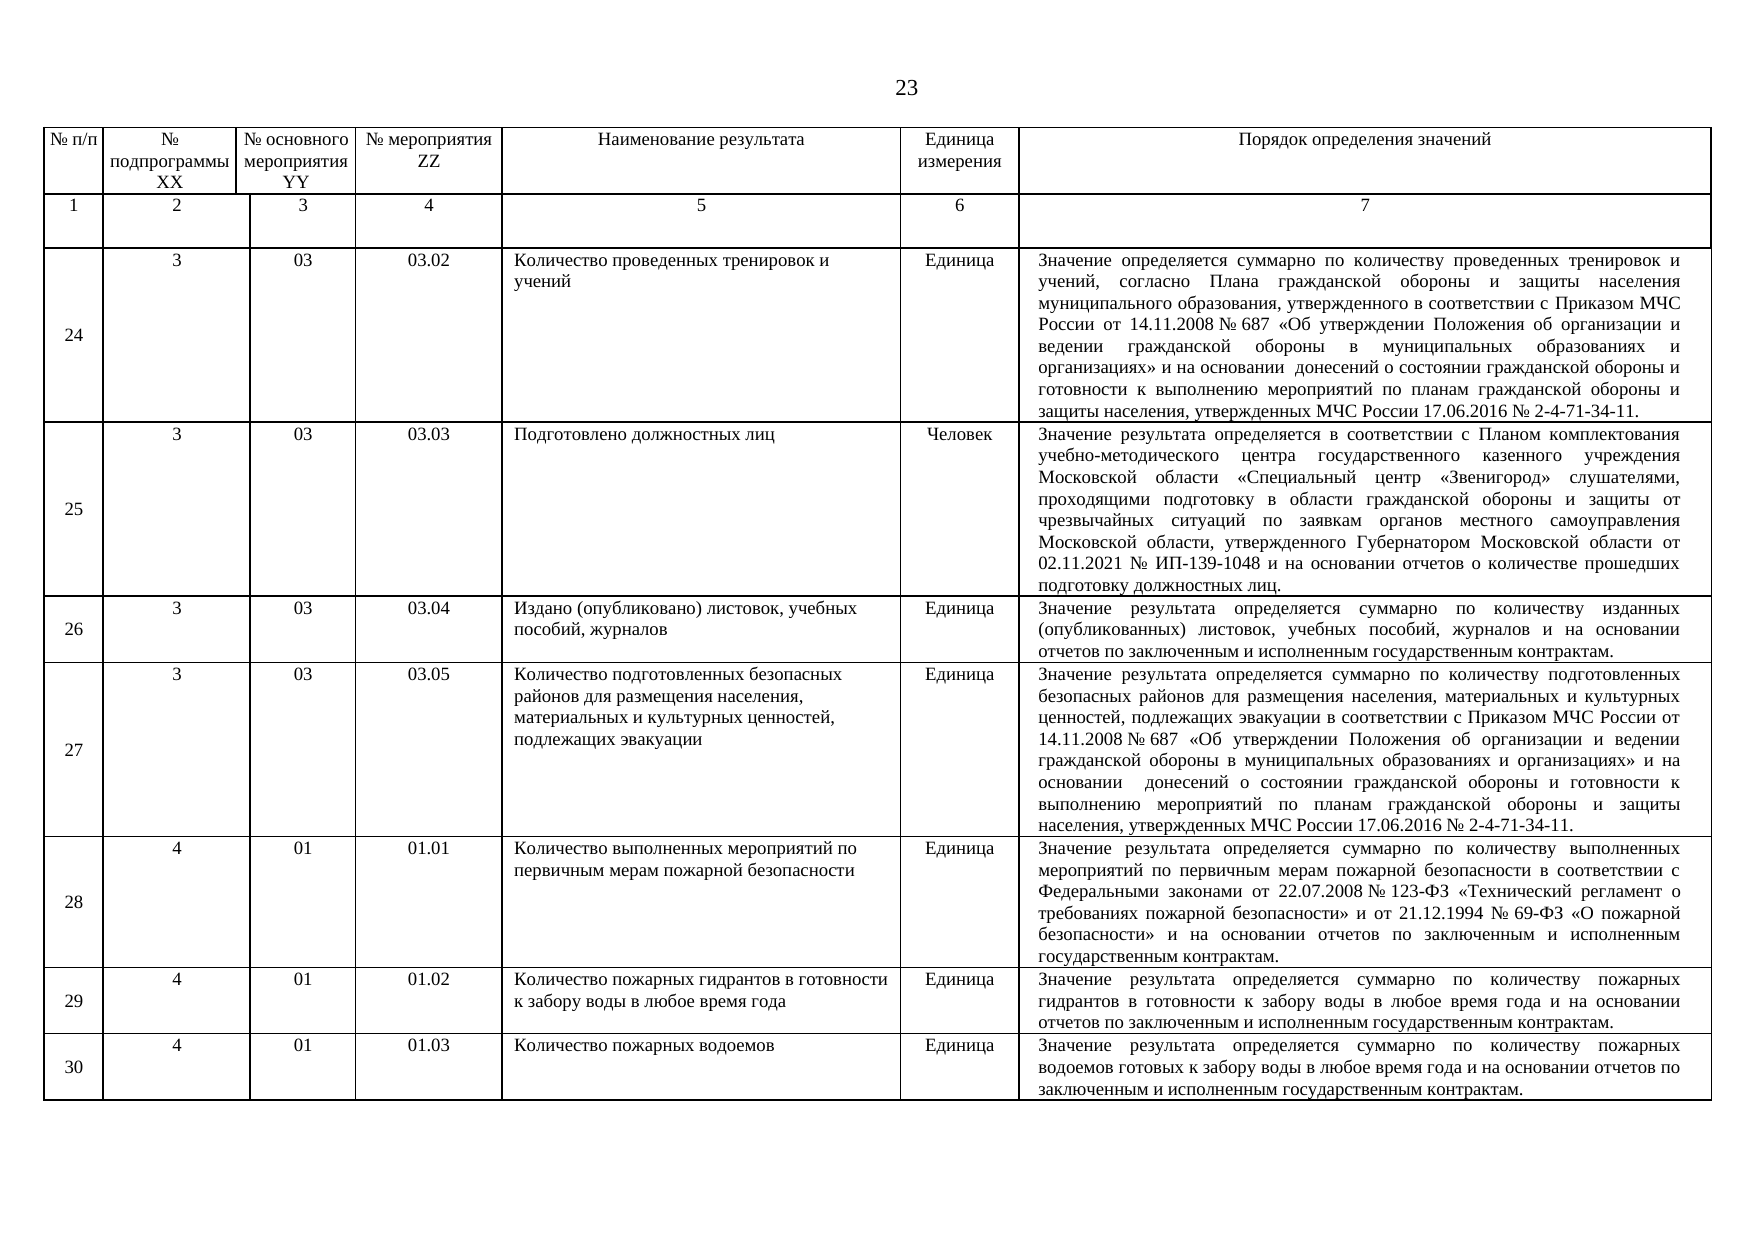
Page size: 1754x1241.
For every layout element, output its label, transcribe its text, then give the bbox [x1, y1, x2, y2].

table_cell 28 [45, 837, 102, 966]
table_cell 3 [104, 249, 249, 421]
table_cell Значение результата определяется в соответствии с Планом комплектования учебно-методического центра государственного казенного учреждения Московской области «Специальный центр «Звенигород» слушателями, проходящими подготовку в области гражданской обороны и защиты от чрезвычайных ситуаций по заявкам органов местного самоуправления Московской области, утвержденного Губернатором Московской области от 02.11.2021 № ИП-139-1048 и на основании отчетов о количестве прошедших подготовку должностных лиц. [1020, 423, 1711, 595]
table_cell Количество выполненных мероприятий по первичным мерам пожарной безопасности [503, 837, 900, 966]
table_header № мероприятия ZZ [356, 128, 501, 193]
table_cell Значение результата определяется суммарно по количеству пожарных водоемов готовых к забору воды в любое время года и на основании отчетов по заключенным и исполненным государственным контрактам. [1020, 1034, 1711, 1099]
table_cell 4 [104, 968, 249, 1033]
table_cell 4 [104, 1034, 249, 1099]
table_cell 7 [1020, 195, 1710, 247]
table_cell Человек [901, 423, 1018, 595]
table_header № п/п [45, 128, 102, 193]
table_cell 3 [251, 195, 355, 247]
table_cell 03.05 [356, 663, 501, 836]
table_cell 1 [45, 195, 102, 247]
table_header № основного мероприятия YY [237, 128, 355, 193]
table_cell Единица [901, 597, 1018, 661]
table_cell 01.03 [356, 1034, 501, 1099]
table_cell 3 [104, 423, 249, 595]
table_cell 03.02 [356, 249, 501, 421]
table_cell 26 [45, 597, 102, 661]
table_cell 29 [45, 968, 102, 1033]
table_cell 4 [104, 837, 249, 966]
table_cell Значение результата определяется суммарно по количеству пожарных гидрантов в готовности к забору воды в любое время года и на основании отчетов по заключенным и исполненным государственным контрактам. [1020, 968, 1711, 1033]
table_cell 25 [45, 423, 102, 595]
table_cell Количество пожарных гидрантов в готовности к забору воды в любое время года [503, 968, 900, 1033]
table_cell 03 [251, 249, 355, 421]
table_header Порядок определения значений [1020, 128, 1710, 193]
table_cell 01.01 [356, 837, 501, 966]
table_cell 5 [503, 195, 900, 247]
table_cell [1712, 1033, 1718, 1099]
table_cell Значение результата определяется суммарно по количеству подготовленных безопасных районов для размещения населения, материальных и культурных ценностей, подлежащих эвакуации в соответствии с Приказом МЧС России от 14.11.2008 № 687 «Об утверждении Положения об организации и ведении гражданской обороны в муниципальных образованиях и организациях» и на основании донесений о состоянии гражданской обороны и готовности к выполнению мероприятий по планам гражданской обороны и защиты населения, утвержденных МЧС России 17.06.2016 № 2-4-71-34-11. [1020, 663, 1711, 836]
table_cell 3 [104, 597, 249, 661]
table_cell 01 [251, 1034, 355, 1099]
table_cell Единица [901, 837, 1018, 966]
table_cell 24 [45, 249, 102, 421]
table_cell Единица [901, 1034, 1018, 1099]
table_cell Значение определяется суммарно по количеству проведенных тренировок и учений, согласно Плана гражданской обороны и защиты населения муниципального образования, утвержденного в соответствии с Приказом МЧС России от 14.11.2008 № 687 «Об утверждении Положения об организации и ведении гражданской обороны в муниципальных образованиях и организациях» и на основании донесений о состоянии гражданской обороны и готовности к выполнению мероприятий по планам гражданской обороны и защиты населения, утвержденных МЧС России 17.06.2016 № 2-4-71-34-11. [1020, 249, 1711, 421]
table_cell 03 [251, 597, 355, 661]
table_cell 27 [45, 663, 102, 836]
table_cell [1712, 966, 1718, 1033]
table_cell 01.02 [356, 968, 501, 1033]
table_cell Подготовлено должностных лиц [503, 423, 900, 595]
table_cell Значение результата определяется суммарно по количеству изданных (опубликованных) листовок, учебных пособий, журналов и на основании отчетов по заключенным и исполненным государственным контрактам. [1020, 597, 1711, 661]
table_cell [1712, 421, 1718, 595]
table_cell Количество подготовленных безопасных районов для размещения населения, материальных и культурных ценностей, подлежащих эвакуации [503, 663, 900, 836]
table_cell Единица [901, 663, 1018, 836]
table_cell Единица [901, 249, 1018, 421]
table_cell 01 [251, 968, 355, 1033]
table_cell 01 [251, 837, 355, 966]
table_cell 6 [901, 195, 1018, 247]
table_header Единица измерения [901, 128, 1018, 193]
table_cell Единица [901, 968, 1018, 1033]
table_cell [1712, 595, 1718, 661]
table_cell [1712, 836, 1718, 966]
table_cell 30 [45, 1034, 102, 1099]
table_cell Значение результата определяется суммарно по количеству выполненных мероприятий по первичным мерам пожарной безопасности в соответствии с Федеральными законами от 22.07.2008 № 123-ФЗ «Технический регламент о требованиях пожарной безопасности» и от 21.12.1994 № 69-ФЗ «О пожарной безопасности» и на основании отчетов по заключенным и исполненным государственным контрактам. [1020, 837, 1711, 966]
table_cell 2 [104, 195, 249, 247]
table_cell 03.04 [356, 597, 501, 661]
table_cell [1712, 247, 1718, 421]
table_cell Издано (опубликовано) листовок, учебных пособий, журналов [503, 597, 900, 661]
table_cell [1712, 661, 1718, 836]
table_header Наименование результата [503, 128, 900, 193]
table_cell 03 [251, 663, 355, 836]
table_cell 03 [251, 423, 355, 595]
table_cell 4 [356, 195, 501, 247]
table_cell 3 [104, 663, 249, 836]
table_cell Количество пожарных водоемов [503, 1034, 900, 1099]
table_header № подпрограммы ХХ [104, 128, 235, 193]
table_cell 03.03 [356, 423, 501, 595]
table_cell Количество проведенных тренировок и учений [503, 249, 900, 421]
